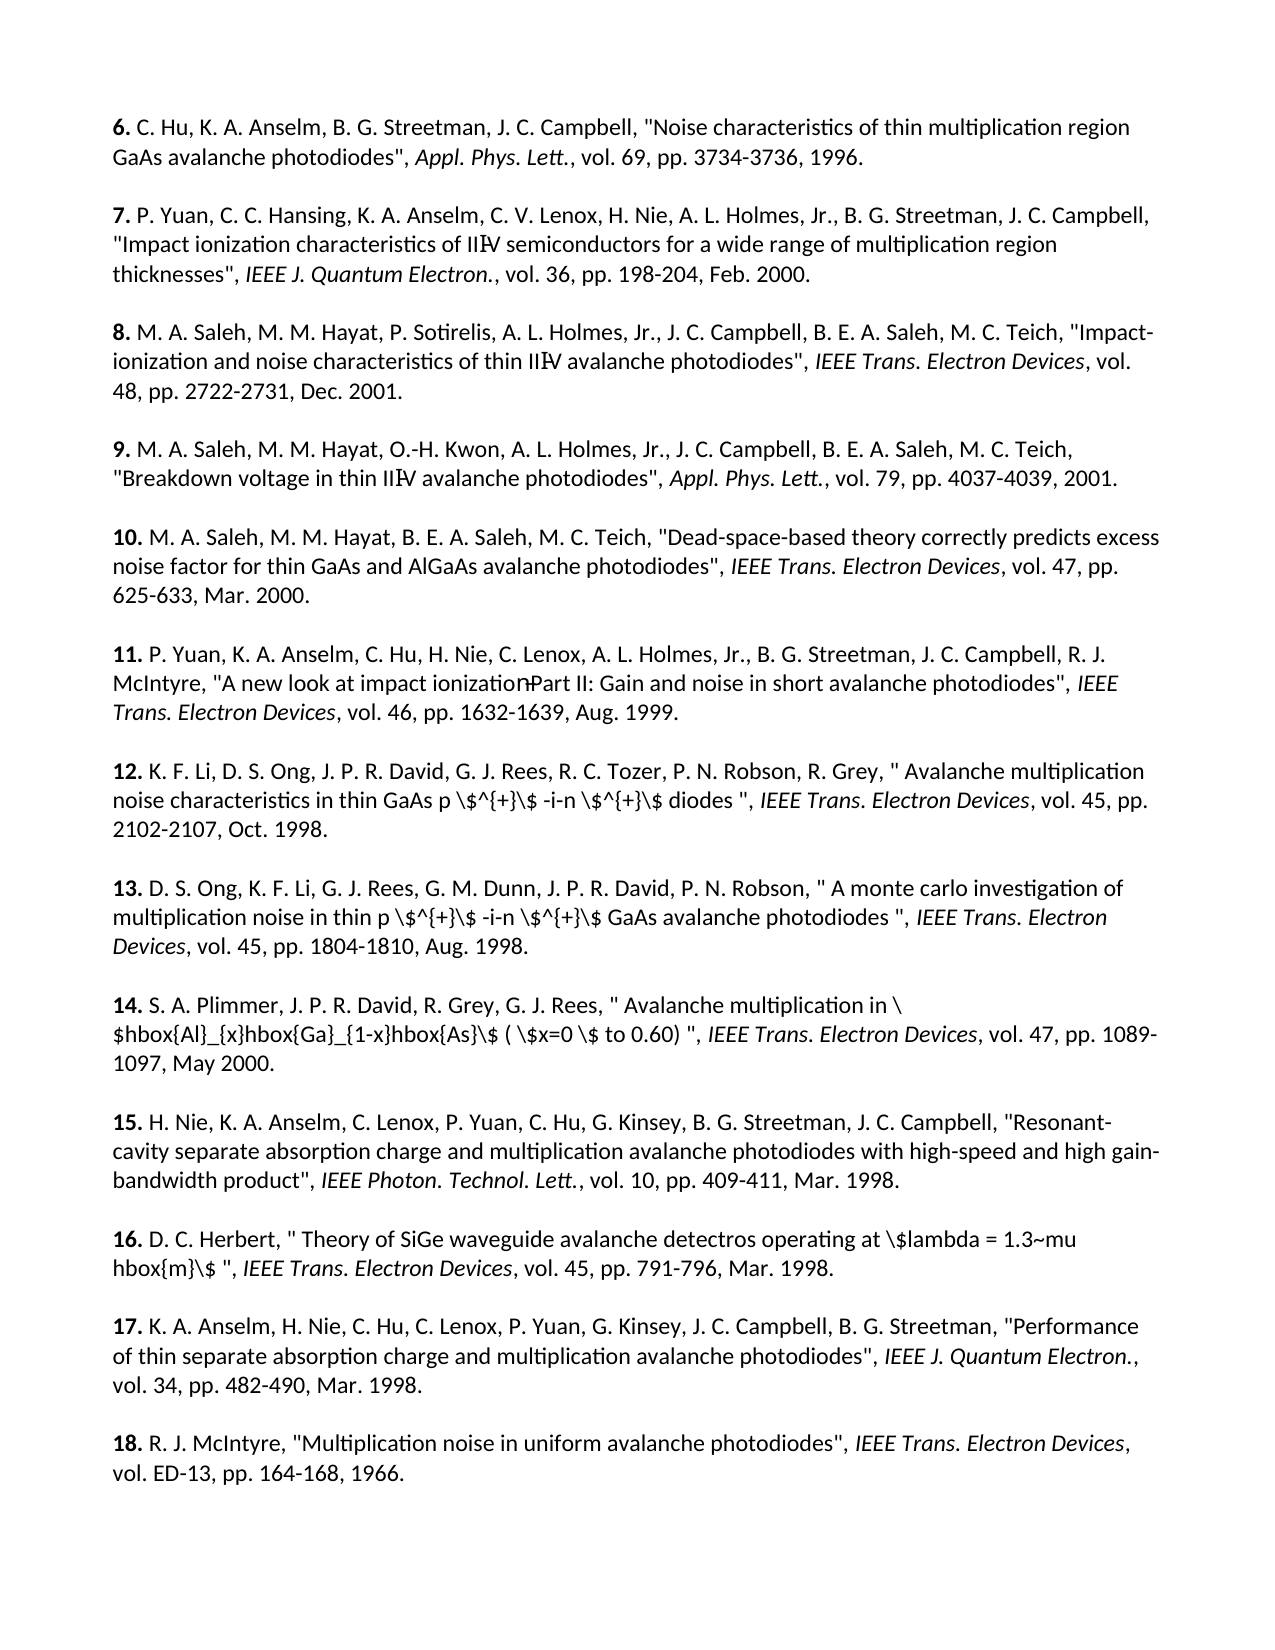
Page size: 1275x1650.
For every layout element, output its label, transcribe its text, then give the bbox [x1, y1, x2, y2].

text 17. K. A. Anselm, H. Nie, C. Hu, C. Lenox, P. Yuan, G. Kinsey, J. C. Campbell, B. G. Streetman, "Performance of thin separate absorption charge and multiplication avalanche photodiodes", IEEE J. Quantum Electron., vol. 34, pp. 482-490, Mar. 1998. [112, 1311, 1162, 1399]
text 7. P. Yuan, C. C. Hansing, K. A. Anselm, C. V. Lenox, H. Nie, A. L. Holmes, Jr., B. G. Streetman, J. C. Campbell, "Impact ionization characteristics of III̵V semiconductors for a wide range of multiplication region thicknesses", IEEE J. Quantum Electron., vol. 36, pp. 198-204, Feb. 2000. [112, 200, 1162, 288]
text 11. P. Yuan, K. A. Anselm, C. Hu, H. Nie, C. Lenox, A. L. Holmes, Jr., B. G. Streetman, J. C. Campbell, R. J. McIntyre, "A new look at impact ionization̵Part II: Gain and noise in short avalanche photodiodes", IEEE Trans. Electron Devices, vol. 46, pp. 1632-1639, Aug. 1999. [112, 639, 1162, 727]
text 14. S. A. Plimmer, J. P. R. David, R. Grey, G. J. Rees, " Avalanche multiplication in \$hbox{Al}_{x}hbox{Ga}_{1-x}hbox{As}\$ ( \$x=0 \$ to 0.60) ", IEEE Trans. Electron Devices, vol. 47, pp. 1089-1097, May 2000. [112, 990, 1162, 1078]
text 18. R. J. McIntyre, "Multiplication noise in uniform avalanche photodiodes", IEEE Trans. Electron Devices, vol. ED-13, pp. 164-168, 1966. [112, 1428, 1162, 1487]
text 8. M. A. Saleh, M. M. Hayat, P. Sotirelis, A. L. Holmes, Jr., J. C. Campbell, B. E. A. Saleh, M. C. Teich, "Impact-ionization and noise characteristics of thin III̵V avalanche photodiodes", IEEE Trans. Electron Devices, vol. 48, pp. 2722-2731, Dec. 2001. [112, 317, 1162, 405]
text 9. M. A. Saleh, M. M. Hayat, O.-H. Kwon, A. L. Holmes, Jr., J. C. Campbell, B. E. A. Saleh, M. C. Teich, "Breakdown voltage in thin III̵V avalanche photodiodes", Appl. Phys. Lett., vol. 79, pp. 4037-4039, 2001. [112, 434, 1162, 493]
text 12. K. F. Li, D. S. Ong, J. P. R. David, G. J. Rees, R. C. Tozer, P. N. Robson, R. Grey, " Avalanche multiplication noise characteristics in thin GaAs p \$^{+}\$ -i-n \$^{+}\$ diodes ", IEEE Trans. Electron Devices, vol. 45, pp. 2102-2107, Oct. 1998. [112, 756, 1162, 844]
text 13. D. S. Ong, K. F. Li, G. J. Rees, G. M. Dunn, J. P. R. David, P. N. Robson, " A monte carlo investigation of multiplication noise in thin p \$^{+}\$ -i-n \$^{+}\$ GaAs avalanche photodiodes ", IEEE Trans. Electron Devices, vol. 45, pp. 1804-1810, Aug. 1998. [112, 873, 1162, 961]
text 6. C. Hu, K. A. Anselm, B. G. Streetman, J. C. Campbell, "Noise characteristics of thin multiplication region GaAs avalanche photodiodes", Appl. Phys. Lett., vol. 69, pp. 3734-3736, 1996. [112, 112, 1162, 171]
text 15. H. Nie, K. A. Anselm, C. Lenox, P. Yuan, C. Hu, G. Kinsey, B. G. Streetman, J. C. Campbell, "Resonant-cavity separate absorption charge and multiplication avalanche photodiodes with high-speed and high gain-bandwidth product", IEEE Photon. Technol. Lett., vol. 10, pp. 409-411, Mar. 1998. [112, 1107, 1162, 1194]
text 10. M. A. Saleh, M. M. Hayat, B. E. A. Saleh, M. C. Teich, "Dead-space-based theory correctly predicts excess noise factor for thin GaAs and AlGaAs avalanche photodiodes", IEEE Trans. Electron Devices, vol. 47, pp. 625-633, Mar. 2000. [112, 522, 1162, 610]
text 16. D. C. Herbert, " Theory of SiGe waveguide avalanche detectros operating at \$lambda = 1.3~mu hbox{m}\$ ", IEEE Trans. Electron Devices, vol. 45, pp. 791-796, Mar. 1998. [112, 1224, 1162, 1282]
